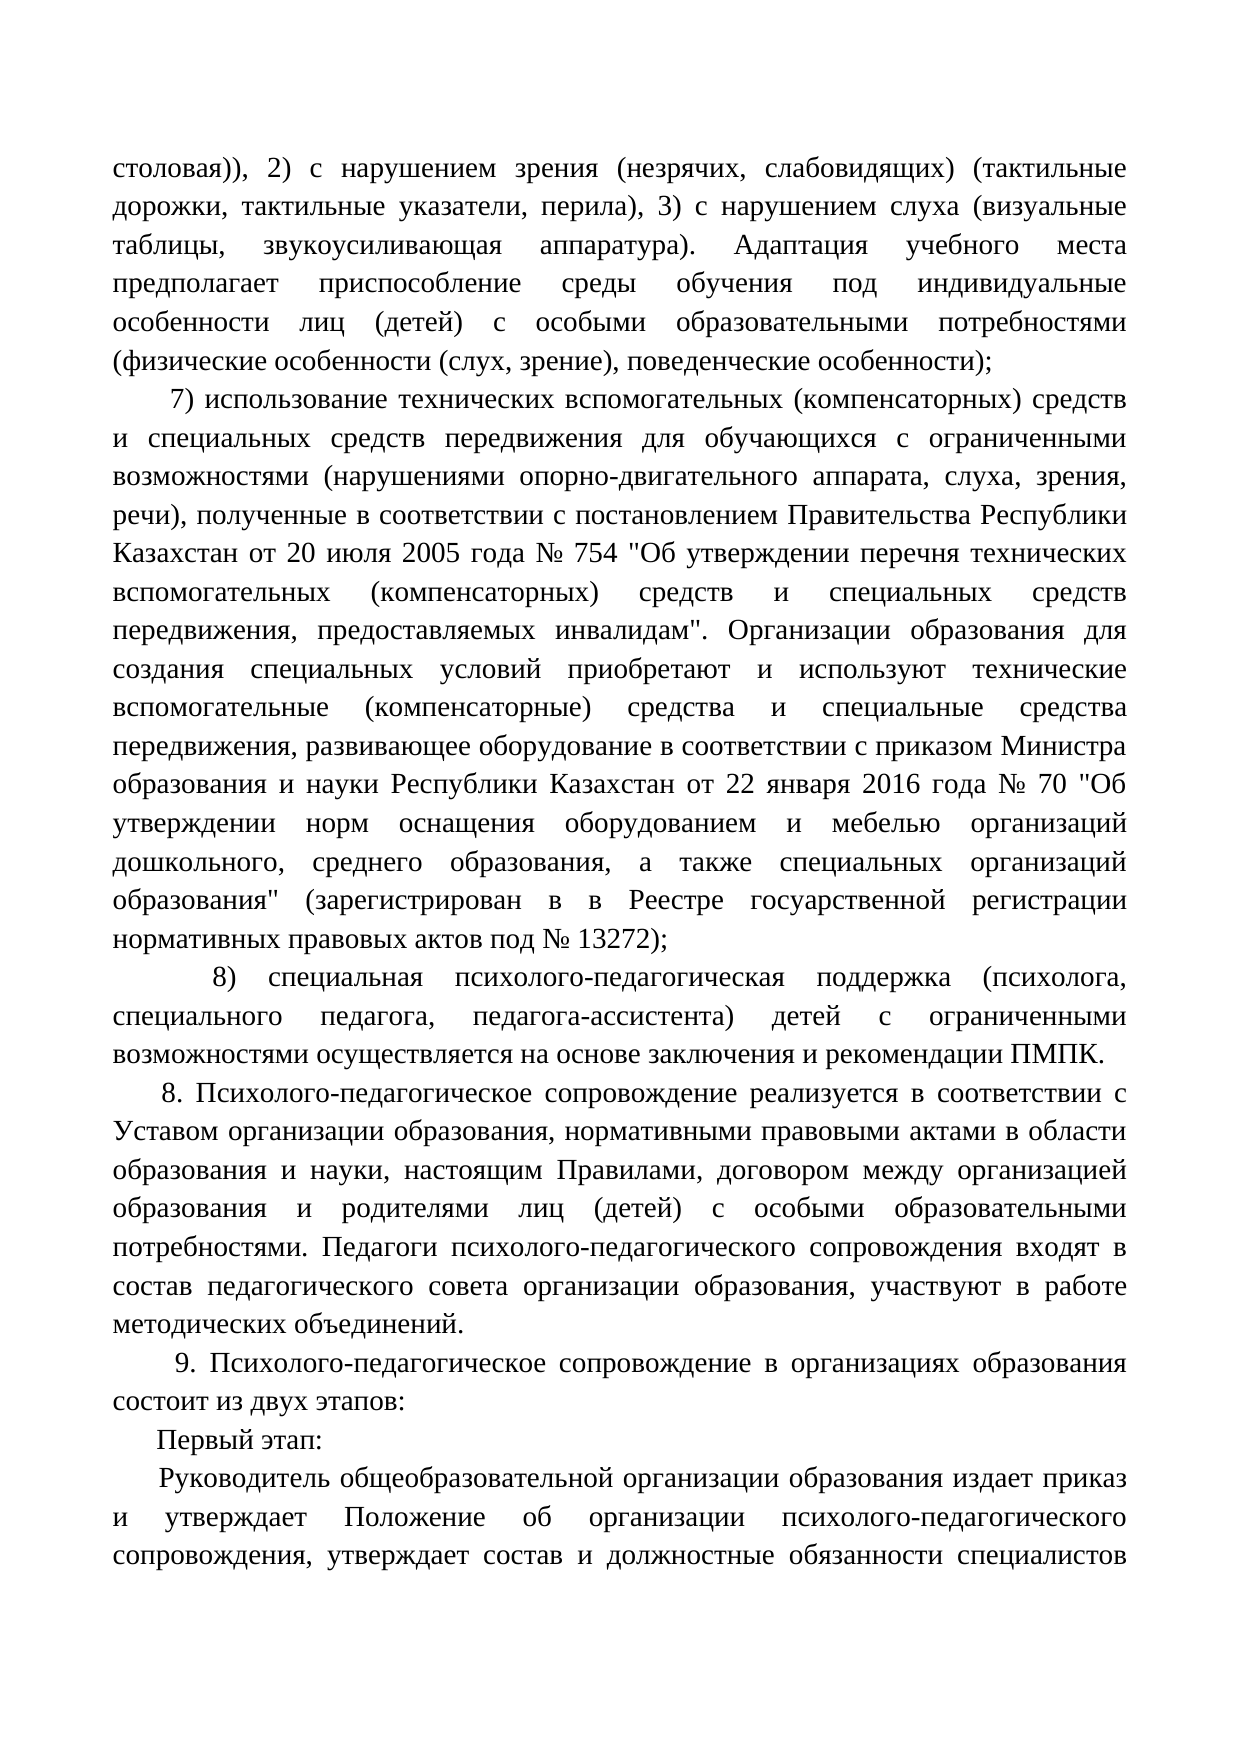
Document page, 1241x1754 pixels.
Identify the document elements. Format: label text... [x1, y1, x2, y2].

text Первый этап: [112, 1422, 1128, 1455]
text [112, 150, 1128, 376]
text 8) специальная психолого-педагогическая поддержка (психолога, специального педагога, педагога-ассистента) детей с ограниченными возможностями осуществляется на основе заключения и рекомендации ПМПК. [112, 959, 1128, 1070]
text 7) использование технических вспомогательных (компенсаторных) средств и специальных средств передвижения для обучающихся с ограниченными возможностями (нарушениями опорно-двигательного аппарата, слуха, зрения, речи), полученные в соответствии с постановлением Правительства Республики Казахстан от 20 июля 2005 года № 754 "Об утверждении перечня технических вспомогательных (компенсаторных) средств и специальных средств передвижения, предоставляемых инвалидам". Организации образования для создания специальных условий приобретают и используют технические вспомогательные (компенсаторные) средства и специальные средства передвижения, развивающее оборудование в соответствии с приказом Министра образования и науки Республики Казахстан от 22 января 2016 года № 70 "Об утверждении норм оснащения оборудованием и мебелью организаций дошкольного, среднего образования, а также специальных организаций образования" (зарегистрирован в в Реестре госуарственной регистрации нормативных правовых актов под № 13272); [112, 381, 1128, 954]
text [112, 1460, 1128, 1571]
text 8. Психолого-педагогическое сопровождение реализуется в соответствии с Уставом организации образования, нормативными правовыми актами в области образования и науки, настоящим Правилами, договором между организацией образования и родителями лиц (детей) с особыми образовательными потребностями. Педагоги психолого-педагогического сопровождения входят в состав педагогического совета организации образования, участвуют в работе методических объединений. [112, 1075, 1128, 1340]
text 9. Психолого-педагогическое сопровождение в организациях образования состоит из двух этапов: [112, 1345, 1128, 1417]
